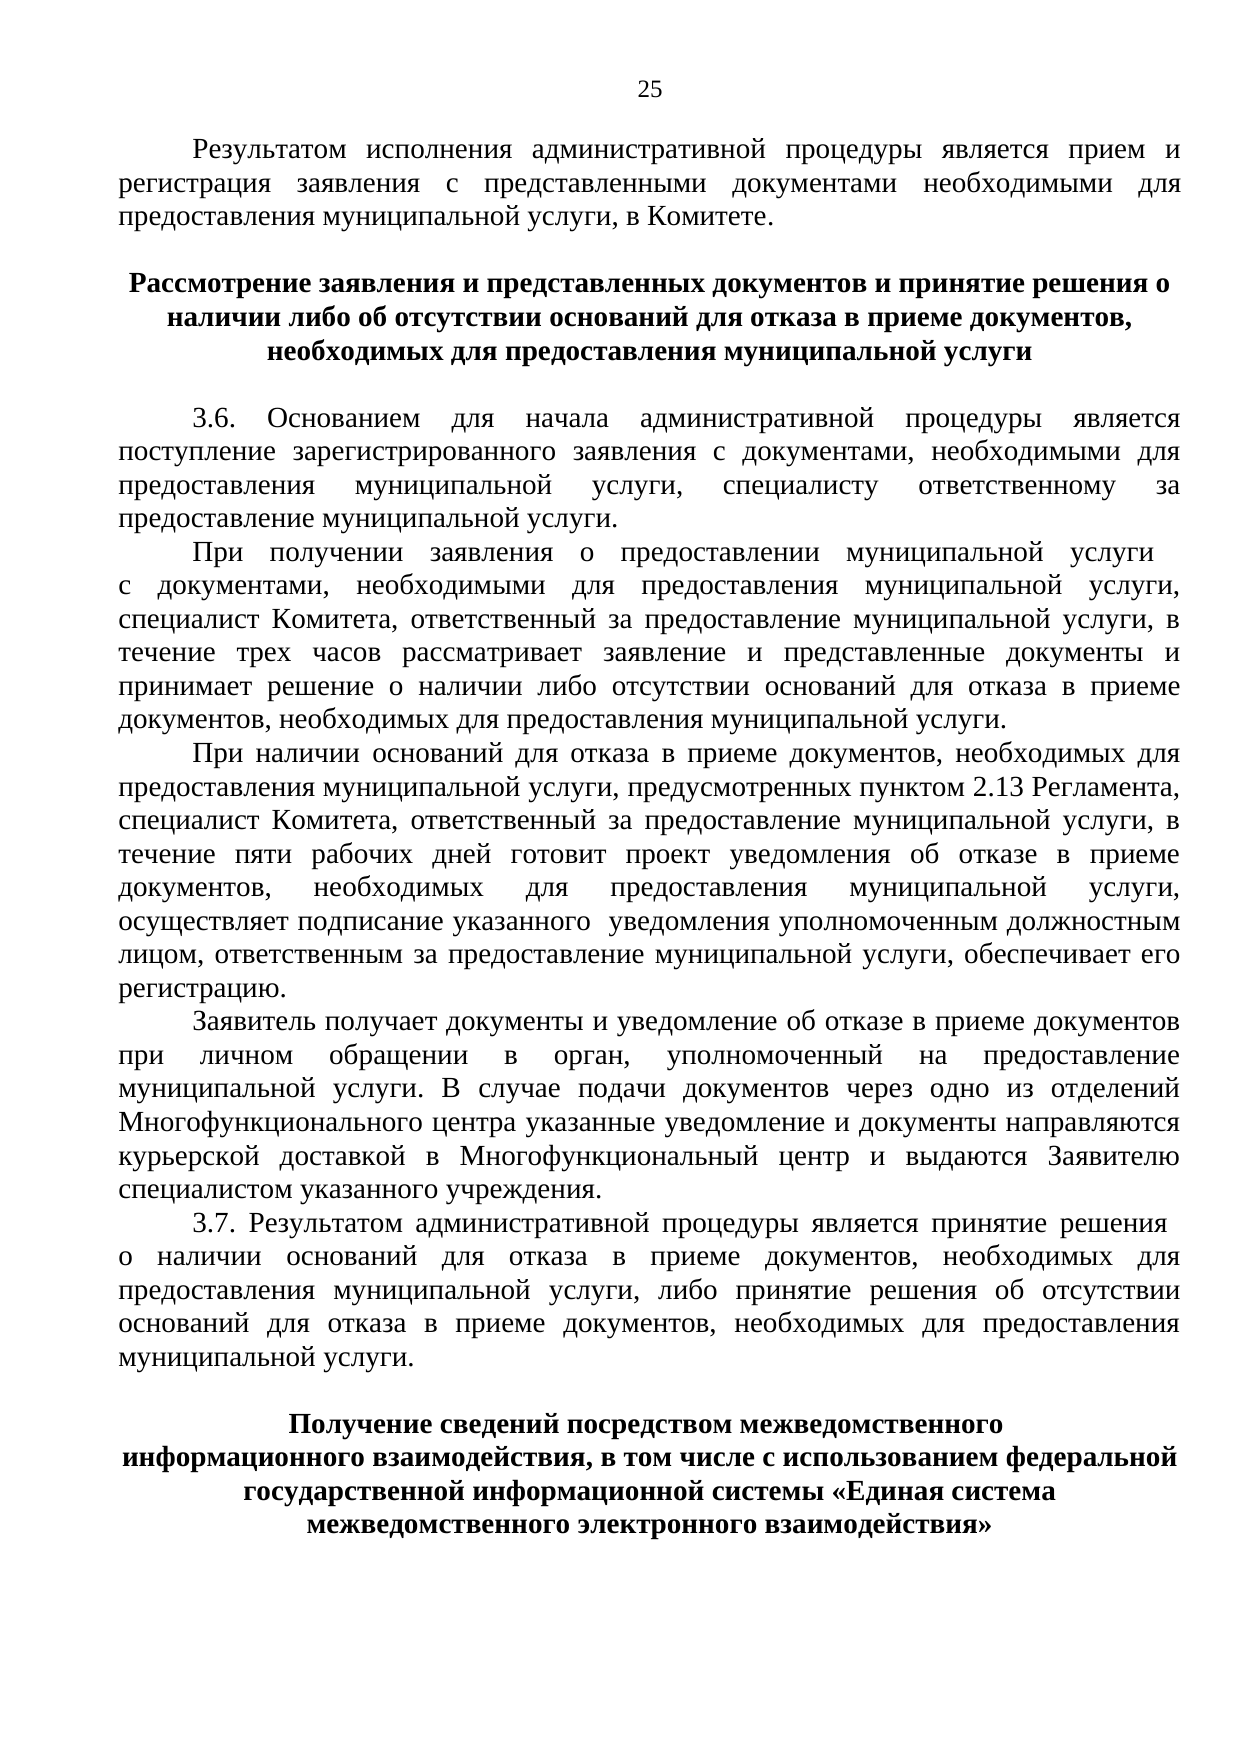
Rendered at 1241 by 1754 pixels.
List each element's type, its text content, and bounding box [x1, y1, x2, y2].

text Заявитель получает документы и уведомление об отказе в приеме документов при личном обращении в орган, уполномоченный на предоставление муниципальной услуги. В случае подачи документов через одно из отделений Многофункционального центра указанные уведомление и документы направляются курьерской доставкой в Многофункциональный центр и выдаются Заявителю специалистом указанного учреждения. [118, 1003, 1181, 1205]
text При наличии оснований для отказа в приеме документов, необходимых для предоставления муниципальной услуги, предусмотренных пунктом 2.13 Регламента, специалист Комитета, ответственный за предоставление муниципальной услуги, в течение пяти рабочих дней готовит проект уведомления об отказе в приеме документов, необходимых для предоставления муниципальной услуги, осуществляет подписание указанного уведомления уполномоченным должностным лицом, ответственным за предоставление муниципальной услуги, обеспечивает его регистрацию. [118, 735, 1181, 1003]
text Результатом исполнения административной процедуры является прием и регистрация заявления с представленными документами необходимыми для предоставления муниципальной услуги, в Комитете. [118, 131, 1181, 232]
text Рассмотрение заявления и представленных документов и принятие решения о наличии либо об отсутствии оснований для отказа в приеме документов, необходимых для предоставления муниципальной услуги [118, 266, 1181, 366]
text Получение сведений посредством межведомственного информационного взаимодействия, в том числе с использованием федеральной государственной информационной системы «Единая система межведомственного электронного взаимодействия» [118, 1406, 1181, 1540]
text 3.7. Результатом административной процедуры является принятие решения о наличии оснований для отказа в приеме документов, необходимых для предоставления муниципальной услуги, либо принятие решения об отсутствии оснований для отказа в приеме документов, необходимых для предоставления муниципальной услуги. [118, 1205, 1181, 1372]
text 3.6. Основанием для начала административной процедуры является поступление зарегистрированного заявления с документами, необходимыми для предоставления муниципальной услуги, специалисту ответственному за предоставление муниципальной услуги. [118, 400, 1181, 534]
text При получении заявления о предоставлении муниципальной услуги с документами, необходимыми для предоставления муниципальной услуги, специалист Комитета, ответственный за предоставление муниципальной услуги, в течение трех часов рассматривает заявление и представленные документы и принимает решение о наличии либо отсутствии оснований для отказа в приеме документов, необходимых для предоставления муниципальной услуги. [118, 534, 1181, 735]
